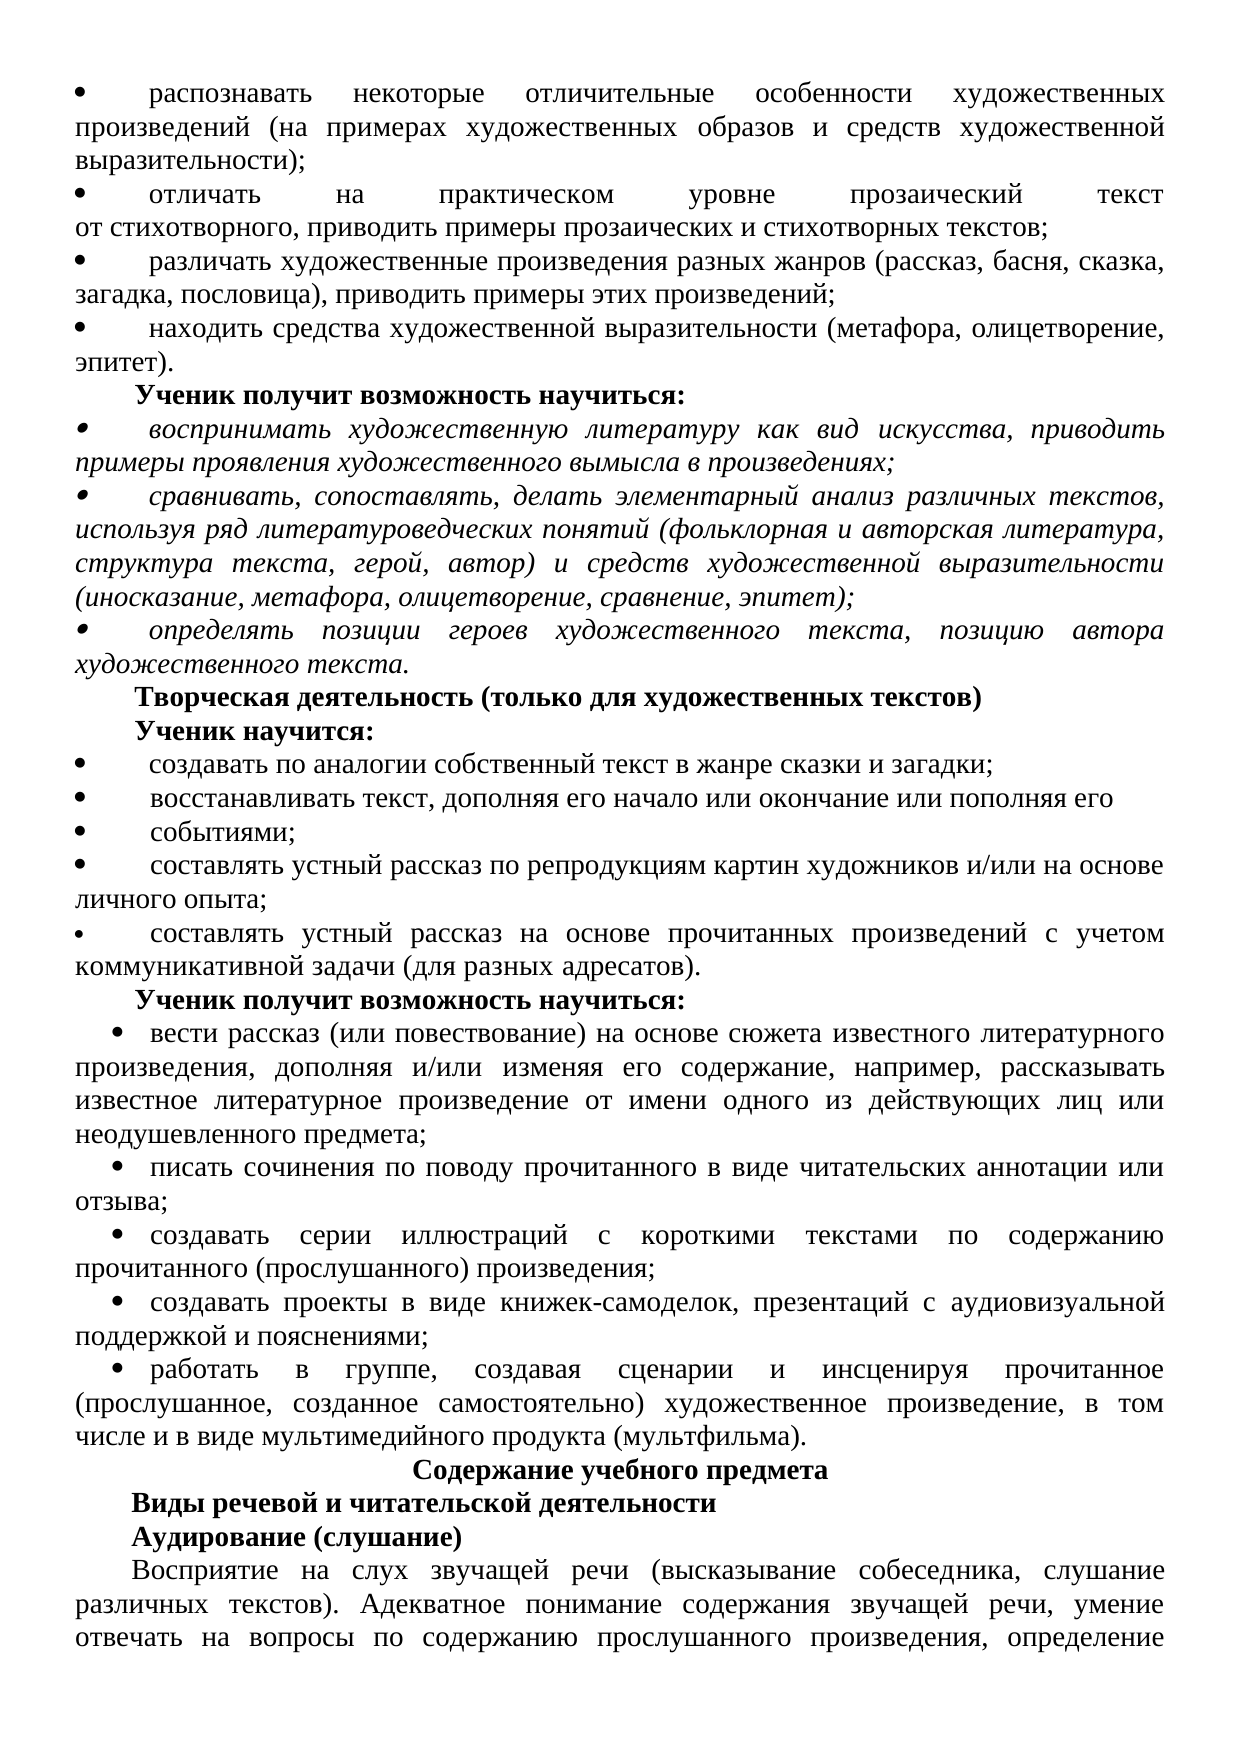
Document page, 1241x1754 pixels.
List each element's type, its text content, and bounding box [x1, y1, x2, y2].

list создавать серии иллюстраций с короткими текстами по содержанию прочитанного (прослушанного) произведения; [75, 1217, 1165, 1284]
list писать сочинения по поводу прочитанного в виде читательских аннотации или отзыва; [75, 1149, 1165, 1217]
list создавать проекты в виде книжек-самоделок, презентаций с аудиовизуальной поддержкой и пояснениями; [75, 1284, 1165, 1351]
list Ученик получит возможность научиться: [75, 982, 1165, 1015]
text Ученик получит возможность научиться: [75, 377, 1165, 411]
list воспринимать художественную литературу как вид искусства, приводить примеры проявления художественного вымысла в произведениях; [75, 411, 1165, 478]
list работать в группе, создавая сценарии и инсценируя прочитанное (прослушанное, созданное самостоятельно) художественное произведение, в том числе и в виде мультимедийного продукта (мультфильма). [75, 1351, 1165, 1452]
list Ученик научится: [75, 713, 1165, 747]
list отличать на практическом уровне прозаический текст от стихотворного, приводить примеры прозаических и стихотворных текстов; [75, 176, 1165, 243]
list определять позиции героев художественного текста, позицию автора художественного текста. [75, 612, 1165, 679]
text Творческая деятельность (только для художественных текстов) [75, 679, 1165, 713]
list составлять устный рассказ на основе прочитанных произведений с учетом коммуникативной задачи (для разных адресатов). [75, 915, 1165, 982]
text Содержание учебного предмета [75, 1452, 1165, 1485]
list распознавать некоторые отличительные особенности художественных произведений (на примерах художественных образов и средств художественной выразительности); [75, 75, 1165, 176]
list сравнивать, сопоставлять, делать элементарный анализ различных текстов, используя ряд литературоведческих понятий (фольклорная и авторская литература, структура текста, герой, автор) и средств художественной выразительности (иносказание, метафора, олицетворение, сравнение, эпитет); [75, 478, 1165, 612]
list различать художественные произведения разных жанров (рассказ, басня, сказка, загадка, пословица), приводить примеры этих произведений; [75, 243, 1165, 310]
list создавать по аналогии собственный текст в жанре сказки и загадки; [75, 747, 1165, 780]
list составлять устный рассказ по репродукциям картин художников и/или на основе личного опыта; [75, 847, 1165, 915]
list вести рассказ (или повествование) на основе сюжета известного литературного произведения, дополняя и/или изменяя его содержание, например, рассказывать известное литературное произведение от имени одного из действующих лиц или неодушевленного предмета; [75, 1015, 1165, 1149]
text Аудирование (слушание) [75, 1519, 1165, 1552]
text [75, 1552, 1165, 1653]
list восстанавливать текст, дополняя его начало или окончание или пополняя его [75, 780, 1165, 814]
list событиями; [75, 814, 1165, 847]
text Виды речевой и читательской деятельности [75, 1485, 1165, 1519]
list находить средства художественной выразительности (метафора, олицетворение, эпитет). [75, 310, 1165, 377]
